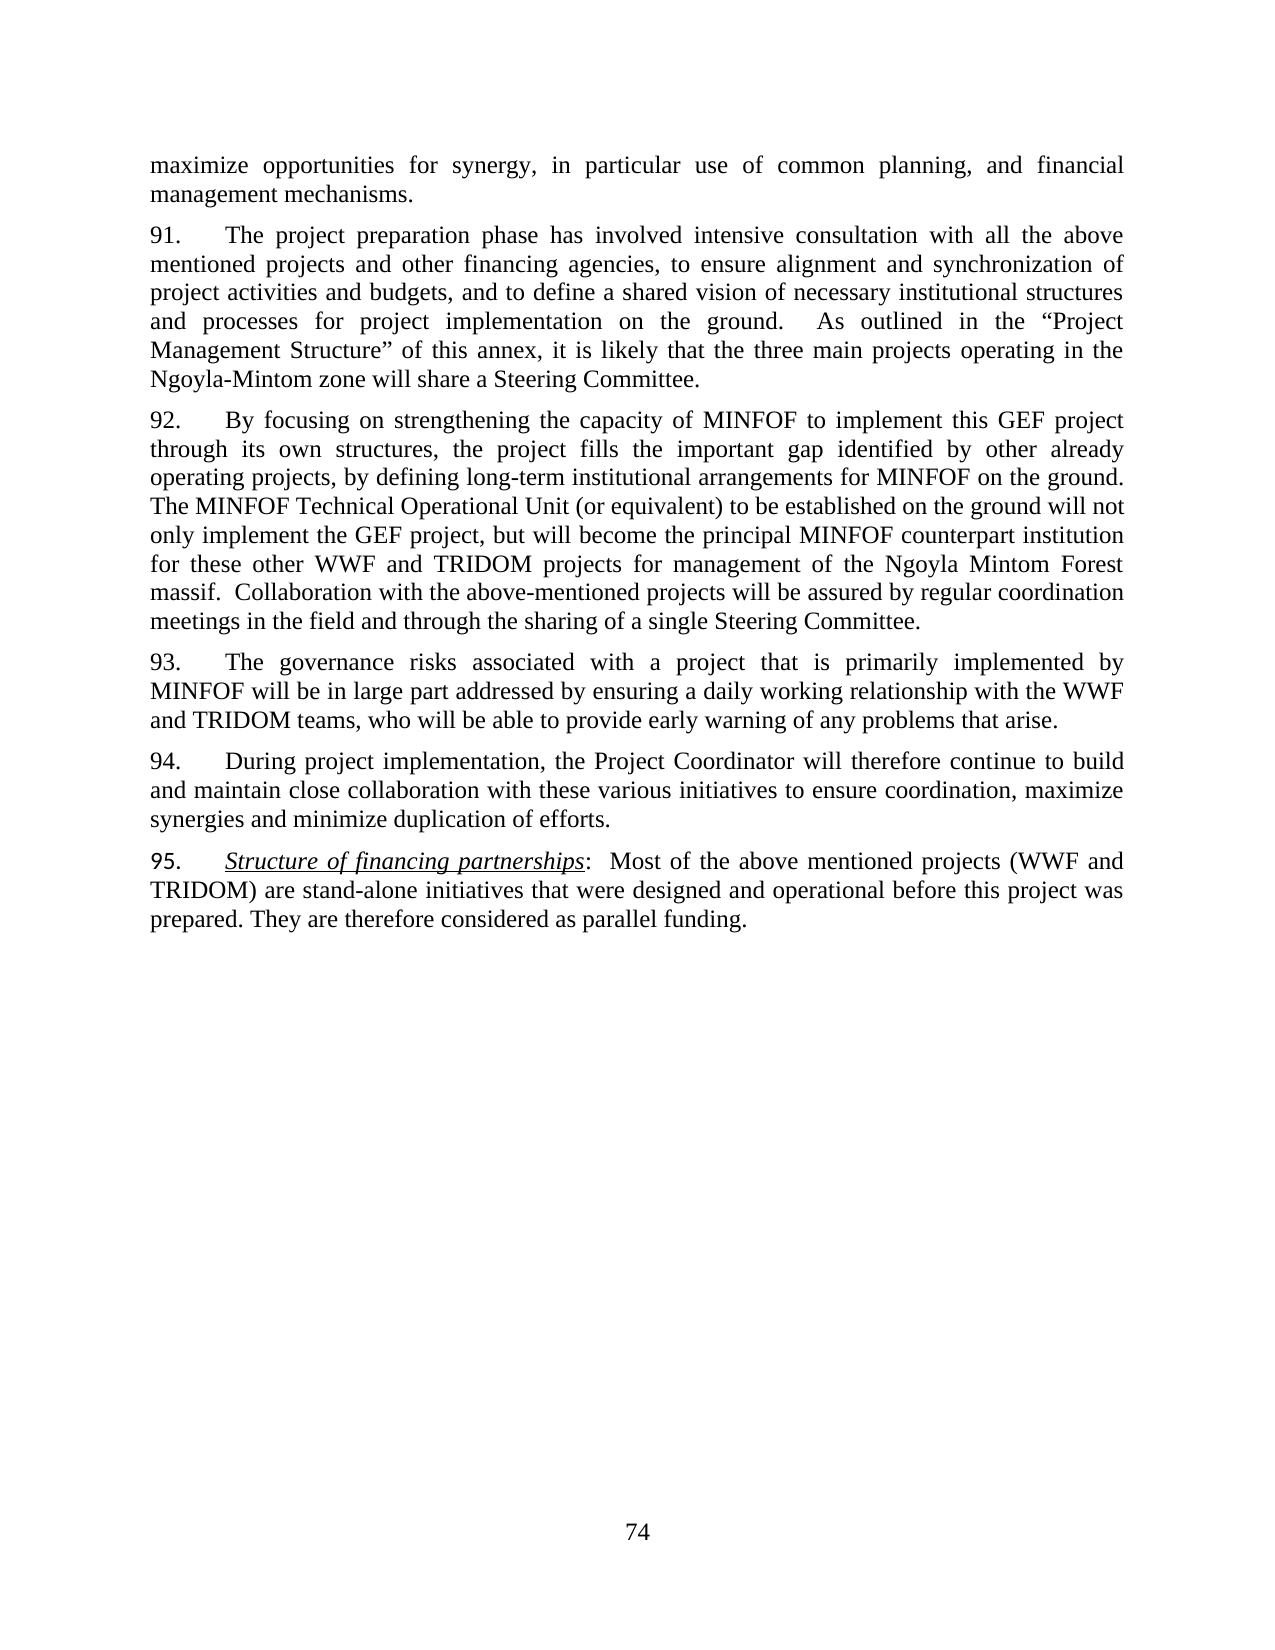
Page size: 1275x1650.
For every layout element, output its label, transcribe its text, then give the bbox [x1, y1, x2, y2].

list The governance risks associated with a project that is primarily implemented by MINFOF will be in large part addressed by ensuring a daily working relationship with the WWF and TRIDOM teams, who will be able to provide early warning of any problems that arise. [150, 647, 1125, 734]
list The project preparation phase has involved intensive consultation with all the above mentioned projects and other financing agencies, to ensure alignment and synchronization of project activities and budgets, and to define a shared vision of necessary institutional structures and processes for project implementation on the ground. As outlined in the “Project Management Structure” of this annex, it is likely that the three main projects operating in the Ngoyla-Mintom zone will share a Steering Committee. [150, 220, 1125, 392]
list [150, 150, 1125, 207]
list During project implementation, the Project Coordinator will therefore continue to build and maintain close collaboration with these various initiatives to ensure coordination, maximize synergies and minimize duplication of efforts. [150, 746, 1125, 832]
list Structure of financing partnerships: Most of the above mentioned projects (WWF and TRIDOM) are stand-alone initiatives that were designed and operational before this project was prepared. They are therefore considered as parallel funding. [150, 845, 1125, 933]
list By focusing on strengthening the capacity of MINFOF to implement this GEF project through its own structures, the project fills the important gap identified by other already operating projects, by defining long-term institutional arrangements for MINFOF on the ground. The MINFOF Technical Operational Unit (or equivalent) to be established on the ground will not only implement the GEF project, but will become the principal MINFOF counterpart institution for these other WWF and TRIDOM projects for management of the Ngoyla Mintom Forest massif. Collaboration with the above-mentioned projects will be assured by regular coordination meetings in the field and through the sharing of a single Steering Committee. [150, 405, 1125, 635]
